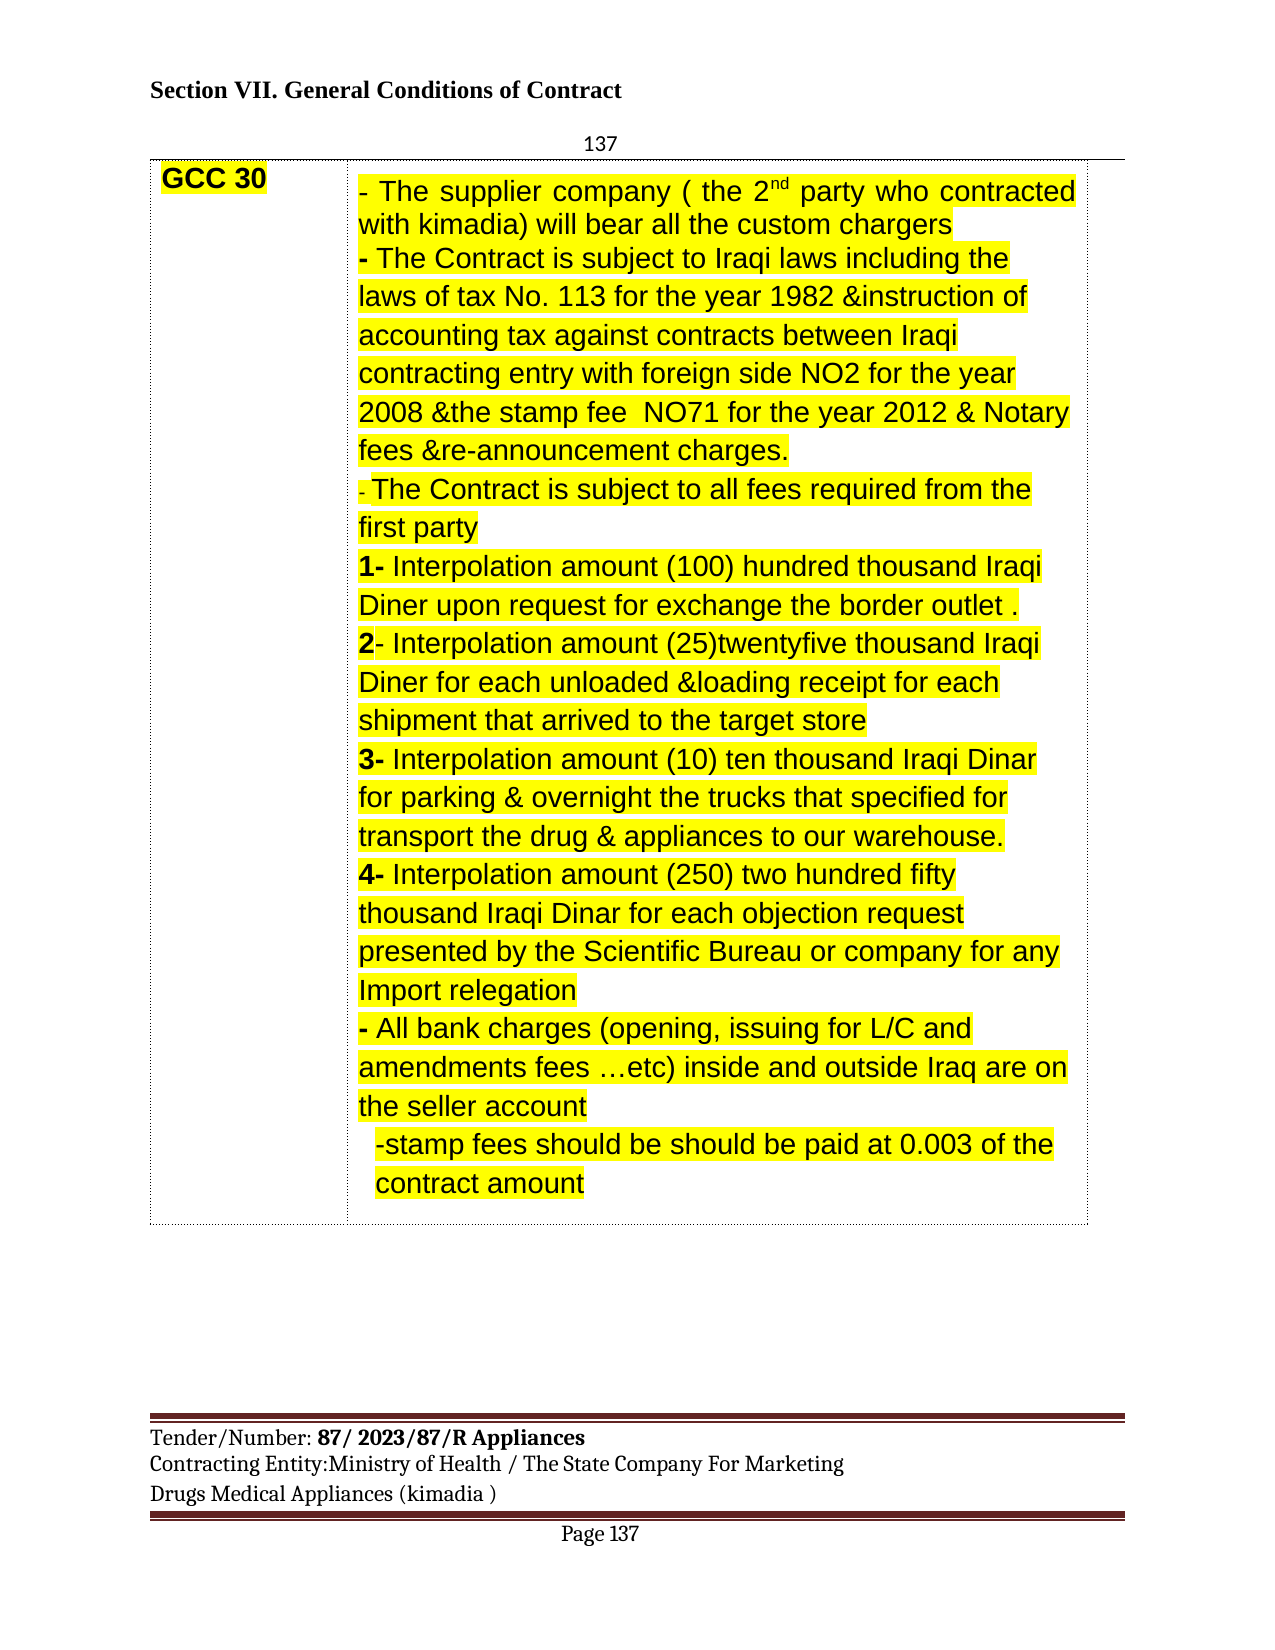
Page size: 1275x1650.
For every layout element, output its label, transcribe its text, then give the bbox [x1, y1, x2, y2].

table_cell GCC 30 [150, 160, 347, 1224]
table_cell - The supplier company ( the 2nd party who contracted with kimadia) will bear all the custom chargers - The Contract is subject to Iraqi laws including the laws of tax No. 113 for the year 1982 &instruction of accounting tax against contracts between Iraqi contracting entry with foreign side NO2 for the year 2008 &the stamp fee NO71 for the year 2012 & Notary fees &re-announcement charges. - The Contract is subject to all fees required from the first party 1- Interpolation amount (100) hundred thousand Iraqi Diner upon request for exchange the border outlet . 2- Interpolation amount (25)twentyfive thousand Iraqi Diner for each unloaded &loading receipt for each shipment that arrived to the target store 3- Interpolation amount (10) ten thousand Iraqi Dinar for parking & overnight the trucks that specified for transport the drug & appliances to our warehouse. 4- Interpolation amount (250) two hundred fifty thousand Iraqi Dinar for each objection request presented by the Scientific Bureau or company for any Import relegation - All bank charges (opening, issuing for L/C and amendments fees …etc) inside and outside Iraq are on the seller account -stamp fees should be should be paid at 0.003 of the contract amount [347, 160, 1088, 1224]
